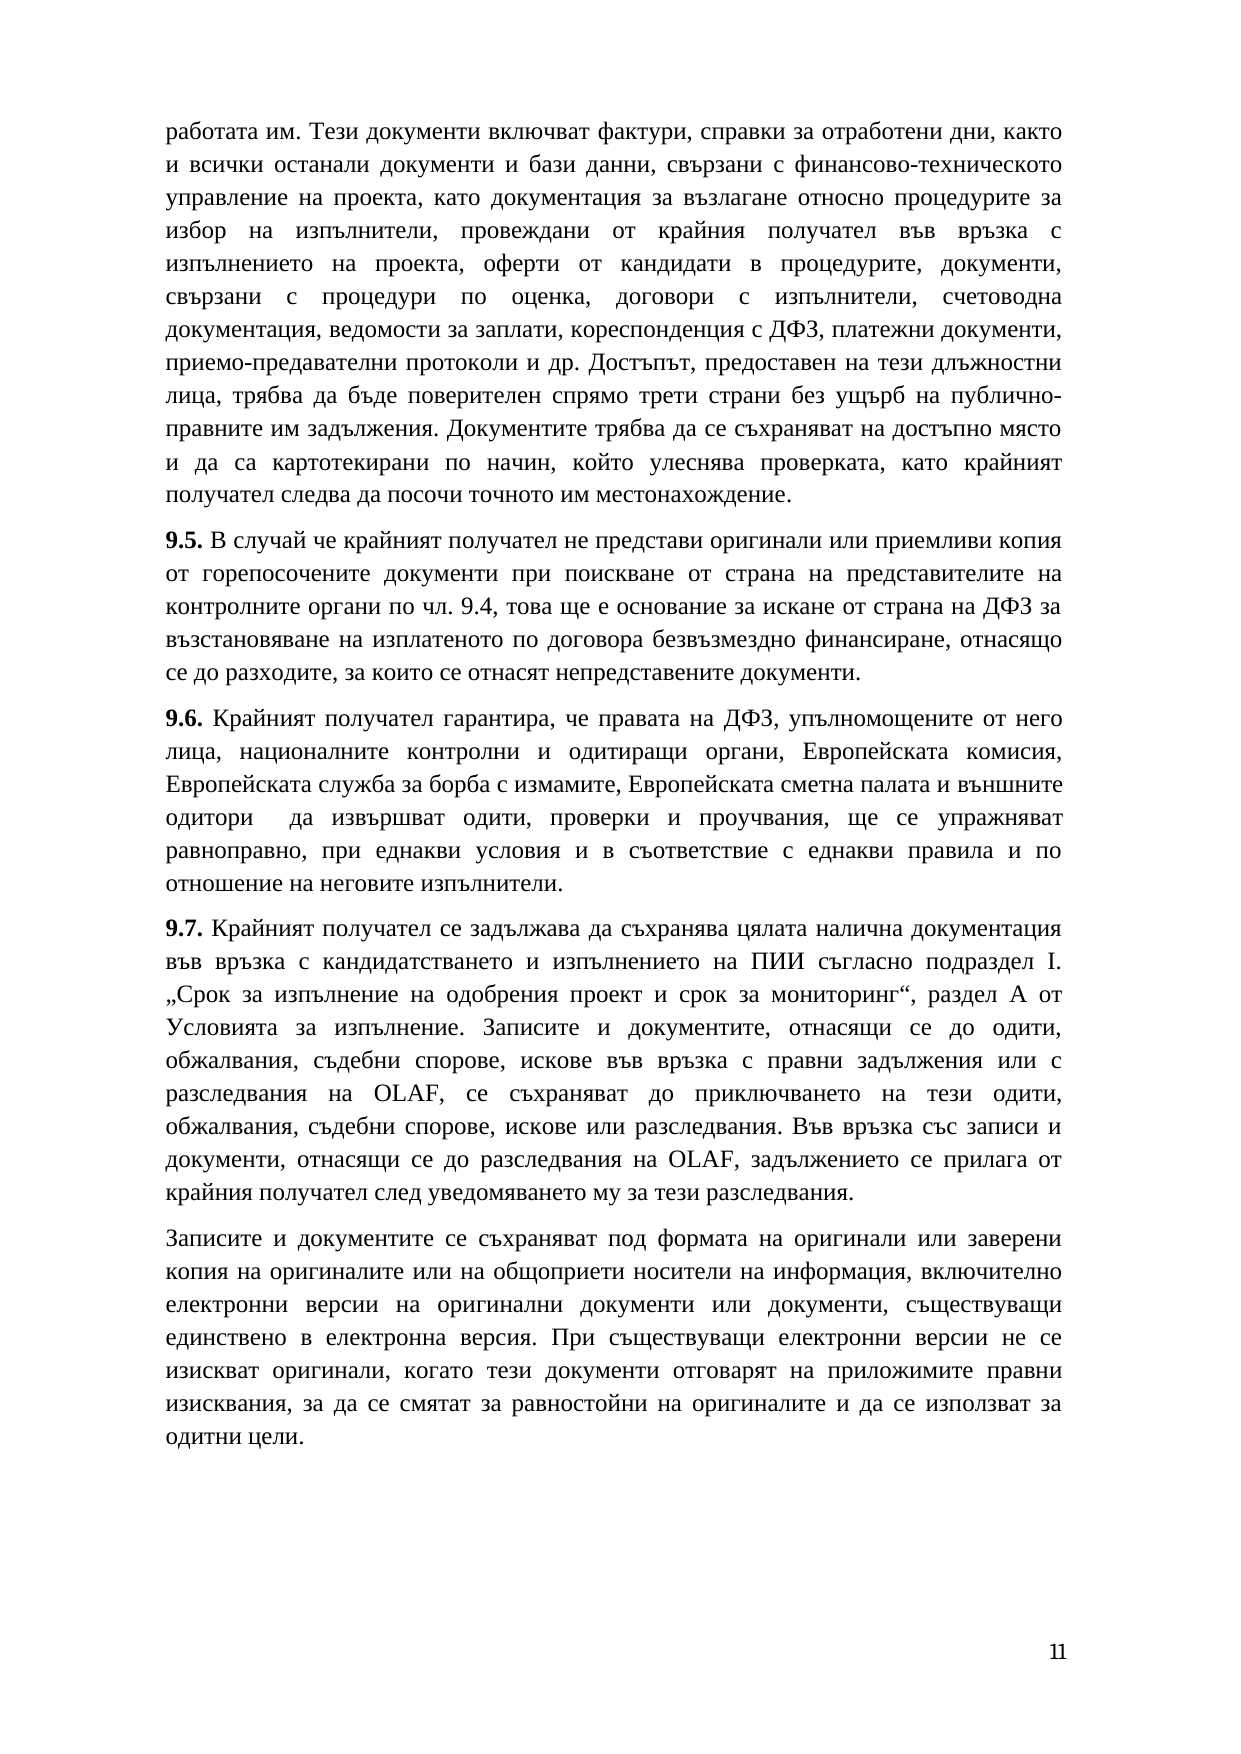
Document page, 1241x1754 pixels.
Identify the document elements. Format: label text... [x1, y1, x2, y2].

text 9.5. В случай че крайният получател не представи оригинали или приемливи копия от горепосочените документи при поискване от страна на представителите на контролните органи по чл. 9.4, това ще е основание за искане от страна на ДФЗ за възстановяване на изплатеното по договора безвъзмездно финансиране, отнасящо се до разходите, за които се отнасят непредставените документи. [165, 525, 1063, 686]
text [165, 116, 1063, 508]
text 9.7. Крайният получател се задължава да съхранява цялата налична документация във връзка с кандидатстването и изпълнението на ПИИ съгласно подраздел I. „Срок за изпълнение на одобрения проект и срок за мониторинг“, раздел А от Условията за изпълнение. Записите и документите, отнасящи се до одити, обжалвания, съдебни спорове, искове във връзка с правни задължения или с разследвания на OLAF, се съхраняват до приключването на тези одити, обжалвания, съдебни спорове, искове или разследвания. Във връзка със записи и документи, отнасящи се до разследвания на OLAF, задължението се прилага от крайния получател след уведомяването му за тези разследвания. [165, 913, 1063, 1206]
text Записите и документите се съхраняват под формата на оригинали или заверени копия на оригиналите или на общоприети носители на информация, включително електронни версии на оригинални документи или документи, съществуващи единствено в електронна версия. При съществуващи електронни версии не се изискват оригинали, когато тези документи отговарят на приложимите правни изисквания, за да се смятат за равностойни на оригиналите и да се използват за одитни цели. [165, 1223, 1063, 1450]
text 9.6. Крайният получател гарантира, че правата на ДФЗ, упълномощените от него лица, националните контролни и одитиращи органи, Европейската комисия, Европейската служба за борба с измамите, Европейската сметна палата и външните одитори да извършват одити, проверки и проучвания, ще се упражняват равноправно, при еднакви условия и в съответствие с еднакви правила и по отношение на неговите изпълнители. [165, 703, 1063, 897]
